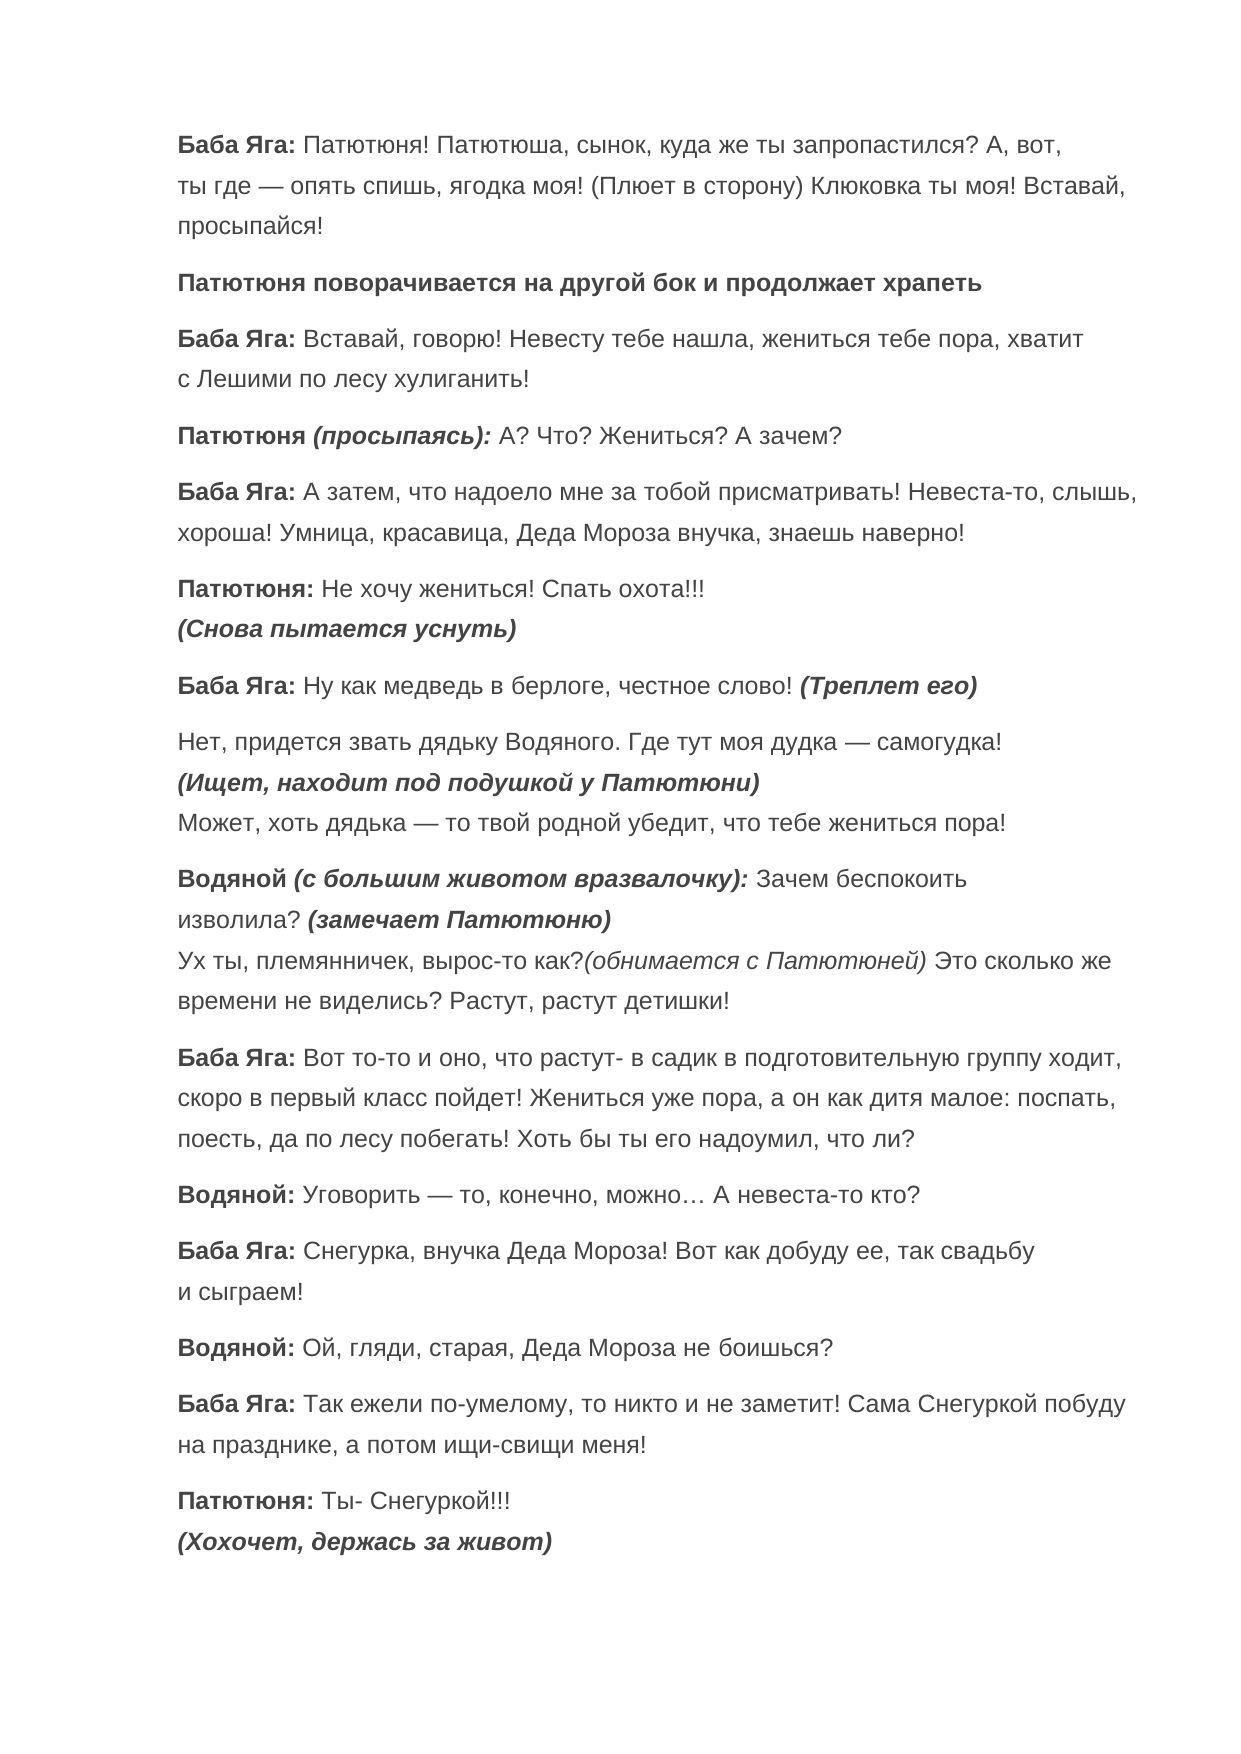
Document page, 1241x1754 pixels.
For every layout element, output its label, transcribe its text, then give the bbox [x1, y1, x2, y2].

text Баба Яга: Патютюня! Патютюша, сынок, куда же ты запропастился? А, вот, ты где — опять спишь, ягодка моя! (Плюет в сторону) Клюковка ты моя! Вставай, просыпайся! [177, 118, 1152, 240]
text Патютюня (просыпаясь): А? Что? Жениться? А зачем? [177, 409, 1152, 449]
text Баба Яга: Так ежели по-умелому, то никто и не заметит! Сама Снегуркой побуду на празднике, а потом ищи-свищи меня! [177, 1377, 1152, 1459]
text Патютюня: Ты- Снегуркой!!! (Хохочет, держась за живот) [177, 1474, 1152, 1556]
text Баба Яга: Вот то-то и оно, что растут- в садик в подготовительную группу ходит, скоро в первый класс пойдет! Жениться уже пора, а он как дитя малое: поспать, поесть, да по лесу побегать! Хоть бы ты его надоумил, что ли? [177, 1031, 1152, 1152]
text Баба Яга: Снегурка, внучка Деда Мороза! Вот как добуду ее, так свадьбу и сыграем! [177, 1224, 1152, 1306]
text Баба Яга: Вставай, говорю! Невесту тебе нашла, жениться тебе пора, хватит с Лешими по лесу хулиганить! [177, 312, 1152, 393]
text Патютюня поворачивается на другой бок и продолжает храпеть [177, 256, 1152, 296]
text Нет, придется звать дядьку Водяного. Где тут моя дудка — самогудка! (Ищет, находит под подушкой у Патютюни) Может, хоть дядька — то твой родной убедит, что тебе жениться пора! [177, 715, 1152, 837]
text Баба Яга: Ну как медведь в берлоге, честное слово! (Треплет его) [177, 659, 1152, 699]
text Водяной (с большим животом вразвалочку): Зачем беспокоить изволила? (замечает Патютюню) Ух ты, племянничек, вырос-то как?(обнимается с Патютюней) Это сколько же времени не виделись? Растут, растут детишки! [177, 852, 1152, 1015]
text Патютюня: Не хочу жениться! Спать охота!!! (Снова пытается уснуть) [177, 562, 1152, 643]
text Водяной: Уговорить — то, конечно, можно… А невеста-то кто? [177, 1168, 1152, 1209]
text Водяной: Ой, гляди, старая, Деда Мороза не боишься? [177, 1321, 1152, 1362]
text Баба Яга: А затем, что надоело мне за тобой присматривать! Невеста-то, слышь, хороша! Умница, красавица, Деда Мороза внучка, знаешь наверно! [177, 465, 1152, 546]
